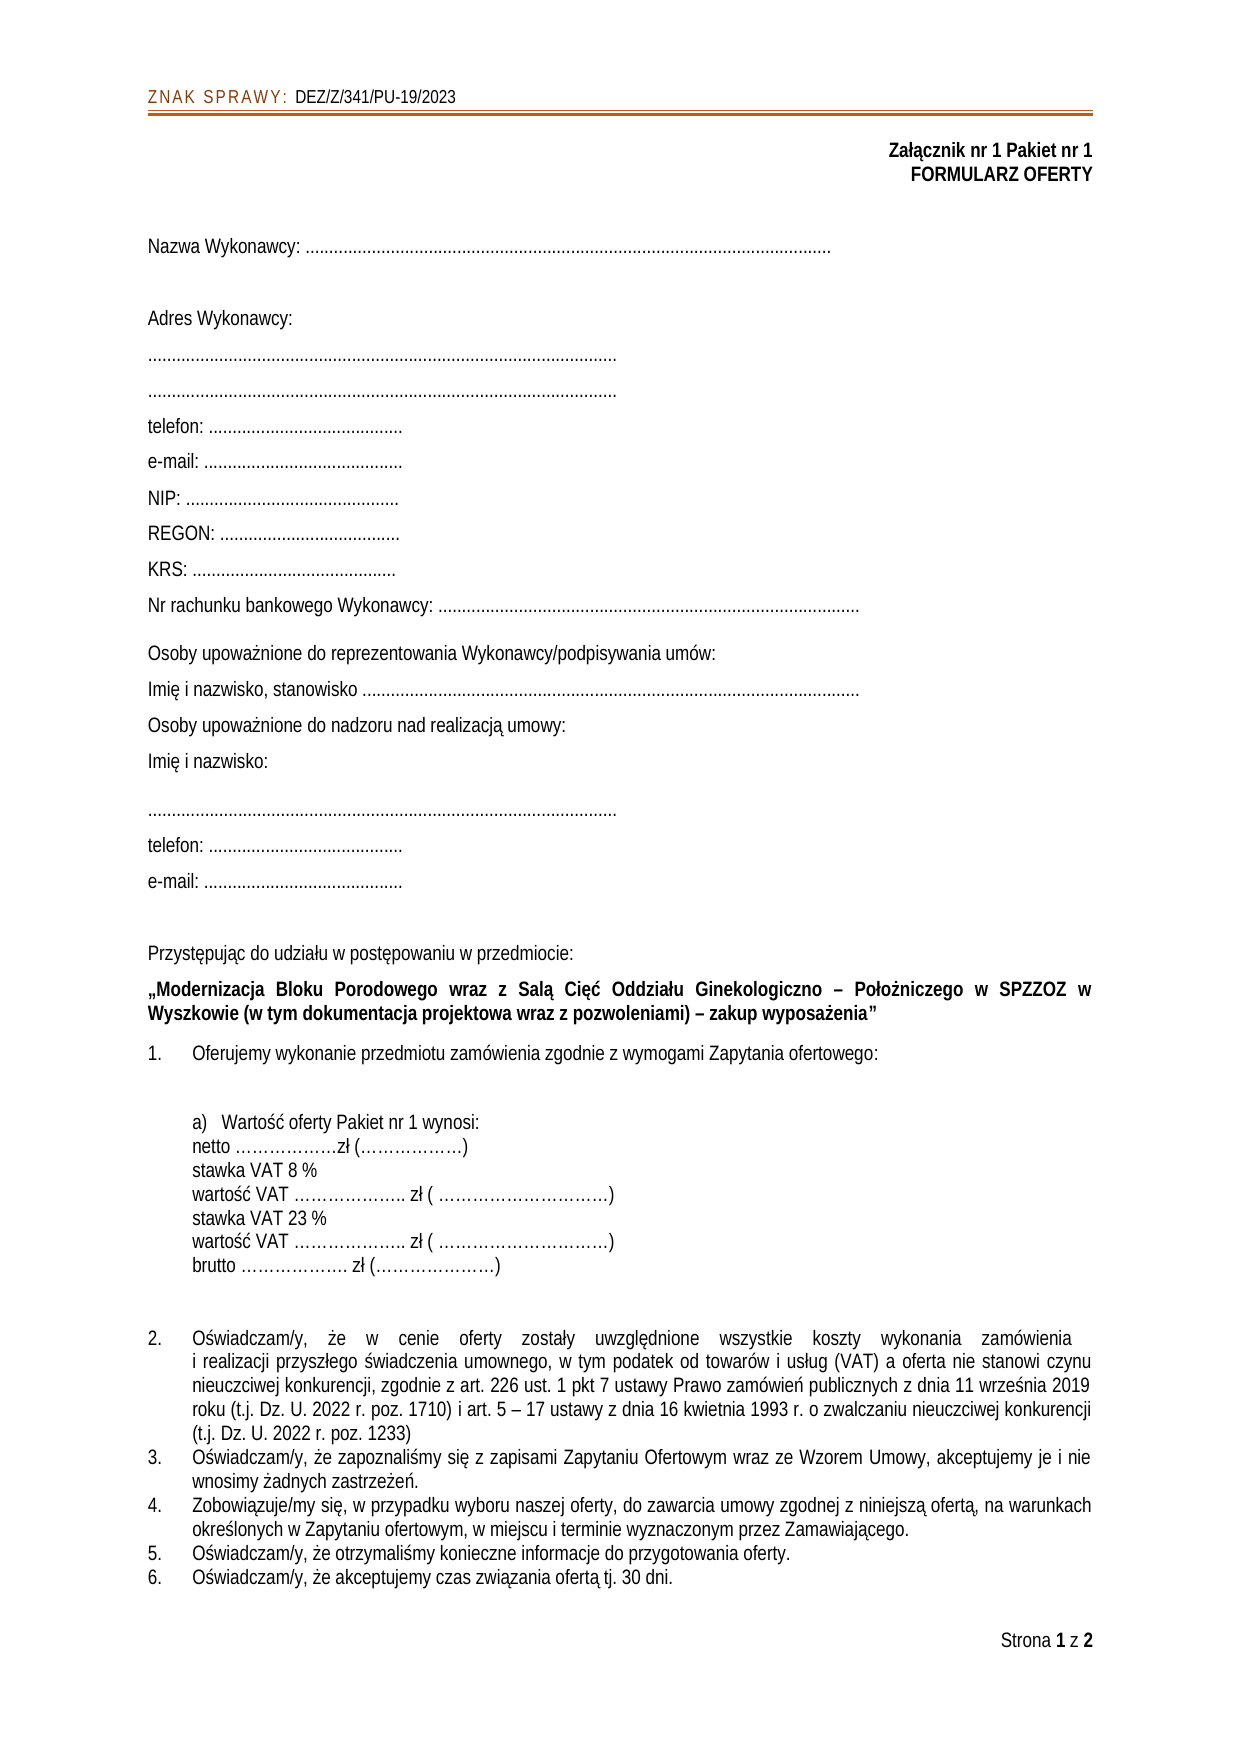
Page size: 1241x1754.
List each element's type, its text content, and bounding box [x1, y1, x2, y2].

text NIP: ............................................. [148, 485, 1093, 509]
text e-mail: .......................................... [148, 869, 1093, 893]
list Oświadczam/y, że zapoznaliśmy się z zapisami Zapytaniu Ofertowym wraz ze Wzorem Umowy, akceptujemy je i nie wnosimy żadnych zastrzeżeń. [148, 1445, 1093, 1493]
list brutto ………………. zł (…………………) [192, 1253, 1093, 1277]
text Imię i nazwisko: [148, 749, 1093, 773]
list Oświadczam/y, że w cenie oferty zostały uwzględnione wszystkie koszty wykonania zamówienia i realizacji przyszłego świadczenia umownego, w tym podatek od towarów i usług (VAT) a oferta nie stanowi czynu nieuczciwej konkurencji, zgodnie z art. 226 ust. 1 pkt 7 ustawy Prawo zamówień publicznych z dnia 11 września 2019 roku (t.j. Dz. U. 2022 r. poz. 1710) i art. 5 – 17 ustawy z dnia 16 kwietnia 1993 r. o zwalczaniu nieuczciwej konkurencji (t.j. Dz. U. 2022 r. poz. 1233) [148, 1325, 1093, 1445]
text Osoby upoważnione do nadzoru nad realizacją umowy: [148, 713, 1093, 737]
list wartość VAT ……………….. zł ( …………………………) [192, 1182, 1093, 1206]
text KRS: ........................................... [148, 557, 1093, 581]
list Zobowiązuje/my się, w przypadku wyboru naszej oferty, do zawarcia umowy zgodnej z niniejszą ofertą, na warunkach określonych w Zapytaniu ofertowym, w miejscu i terminie wyznaczonym przez Zamawiającego. [148, 1493, 1093, 1541]
text Nazwa Wykonawcy: ............................................................................................................... [148, 234, 1093, 258]
text telefon: ......................................... [148, 833, 1093, 857]
text Załącznik nr 1 Pakiet nr 1 [148, 138, 1093, 162]
text ................................................................................................... [148, 797, 1093, 821]
list Oświadczam/y, że otrzymaliśmy konieczne informacje do przygotowania oferty. [148, 1541, 1093, 1565]
text Imię i nazwisko, stanowisko ......................................................................................................... [148, 677, 1093, 701]
text ................................................................................................... [148, 342, 1093, 366]
text Adres Wykonawcy: [148, 306, 1093, 330]
text Przystępując do udziału w postępowaniu w przedmiocie: [148, 941, 1093, 965]
text REGON: ...................................... [148, 521, 1093, 545]
text Nr rachunku bankowego Wykonawcy: ......................................................................................... [148, 593, 1093, 617]
text ................................................................................................... [148, 378, 1093, 402]
list netto ………………zł (………………) [192, 1134, 1093, 1158]
text FORMULARZ OFERTY [148, 162, 1093, 186]
list Wartość oferty Pakiet nr 1 wynosi: [192, 1110, 1093, 1134]
text e-mail: .......................................... [148, 449, 1093, 473]
list Oferujemy wykonanie przedmiotu zamówienia zgodnie z wymogami Zapytania ofertowego: [148, 1041, 1093, 1065]
list stawka VAT 23 % [192, 1206, 1093, 1229]
list wartość VAT ……………….. zł ( …………………………) [192, 1229, 1093, 1253]
text „Modernizacja Bloku Porodowego wraz z Salą Cięć Oddziału Ginekologiczno – Położniczego w SPZZOZ w Wyszkowie (w tym dokumentacja projektowa wraz z pozwoleniami) – zakup wyposażenia” [148, 977, 1093, 1024]
text telefon: ......................................... [148, 413, 1093, 437]
list stawka VAT 8 % [192, 1158, 1093, 1182]
text Osoby upoważnione do reprezentowania Wykonawcy/podpisywania umów: [148, 641, 1093, 665]
list Oświadczam/y, że akceptujemy czas związania ofertą tj. 30 dni. [148, 1565, 1093, 1589]
